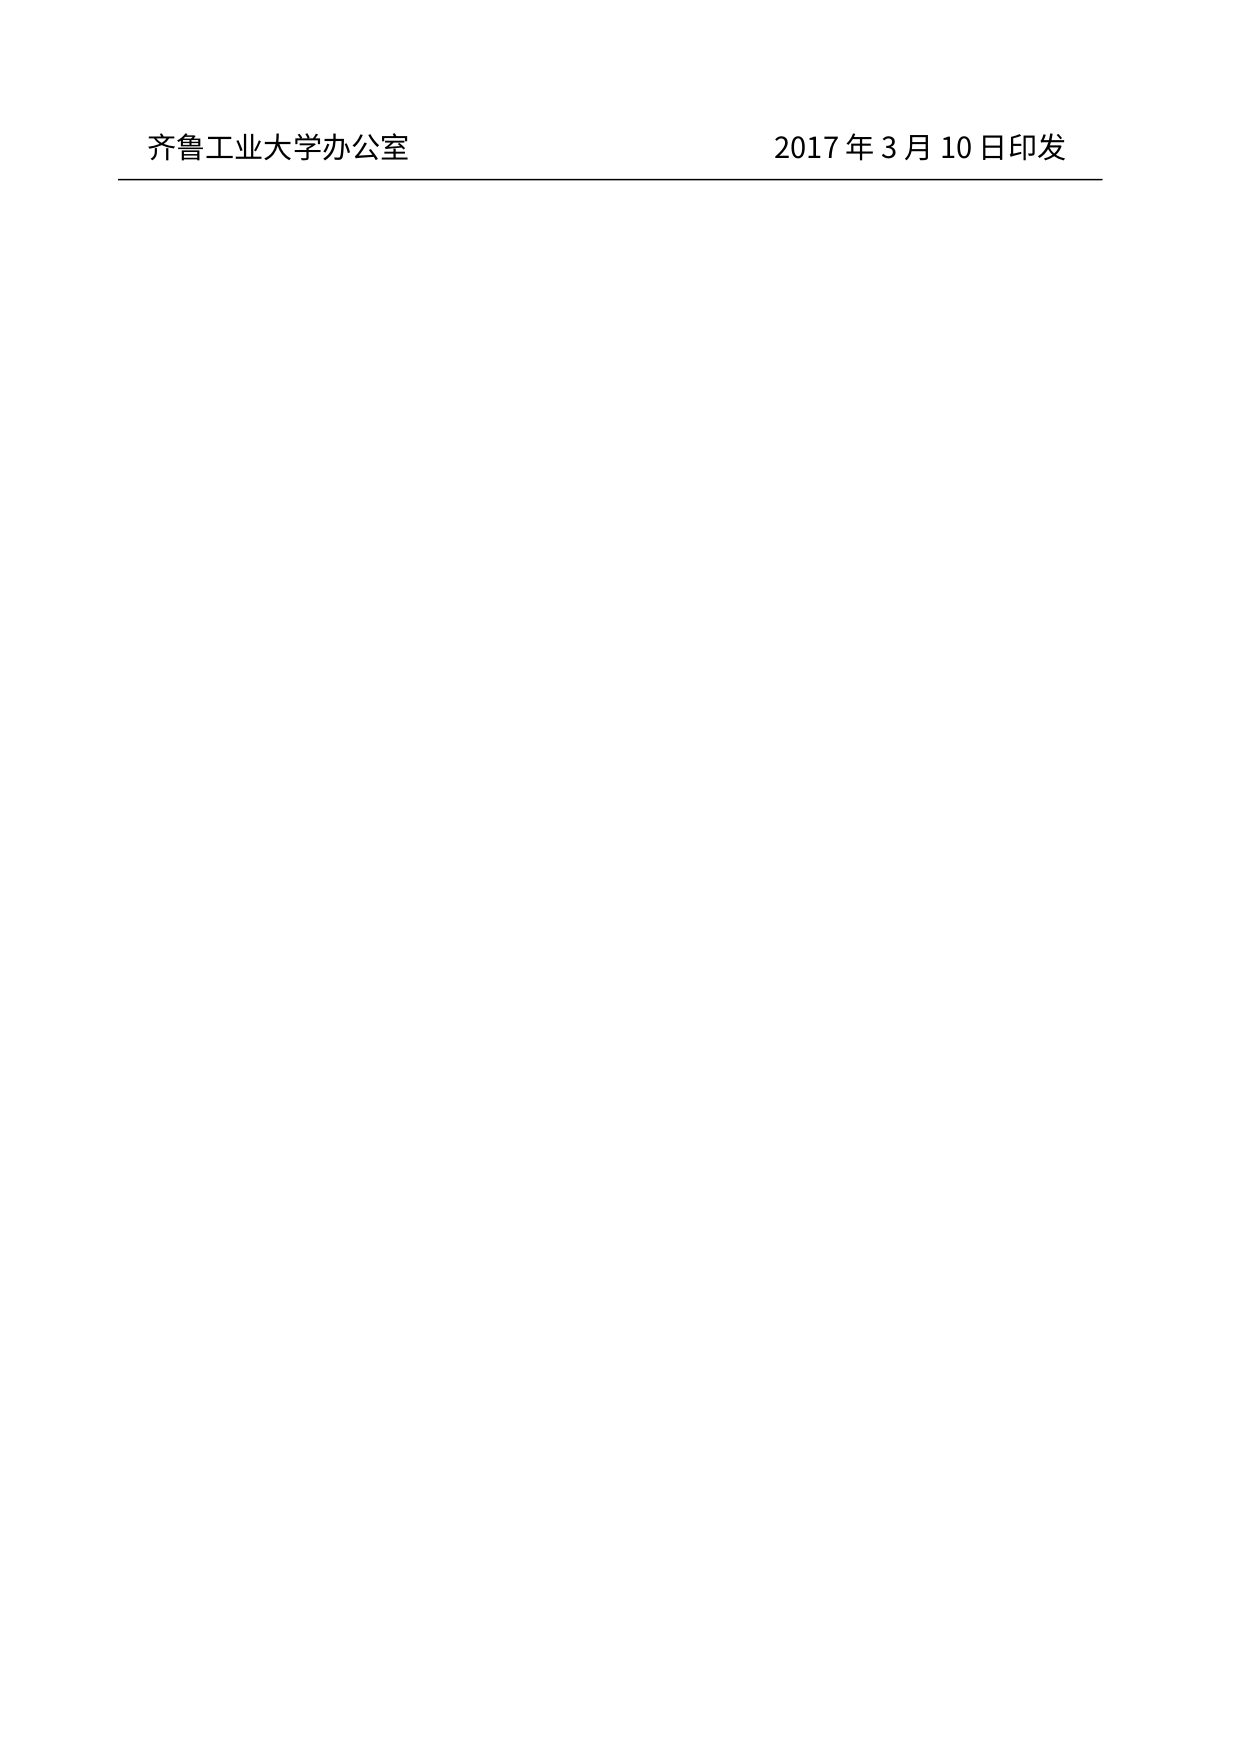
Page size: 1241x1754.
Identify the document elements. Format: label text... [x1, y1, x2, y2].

text 齐鲁工业大学办公室 2017 年 3 月 10 日印发 [147, 125, 1132, 167]
